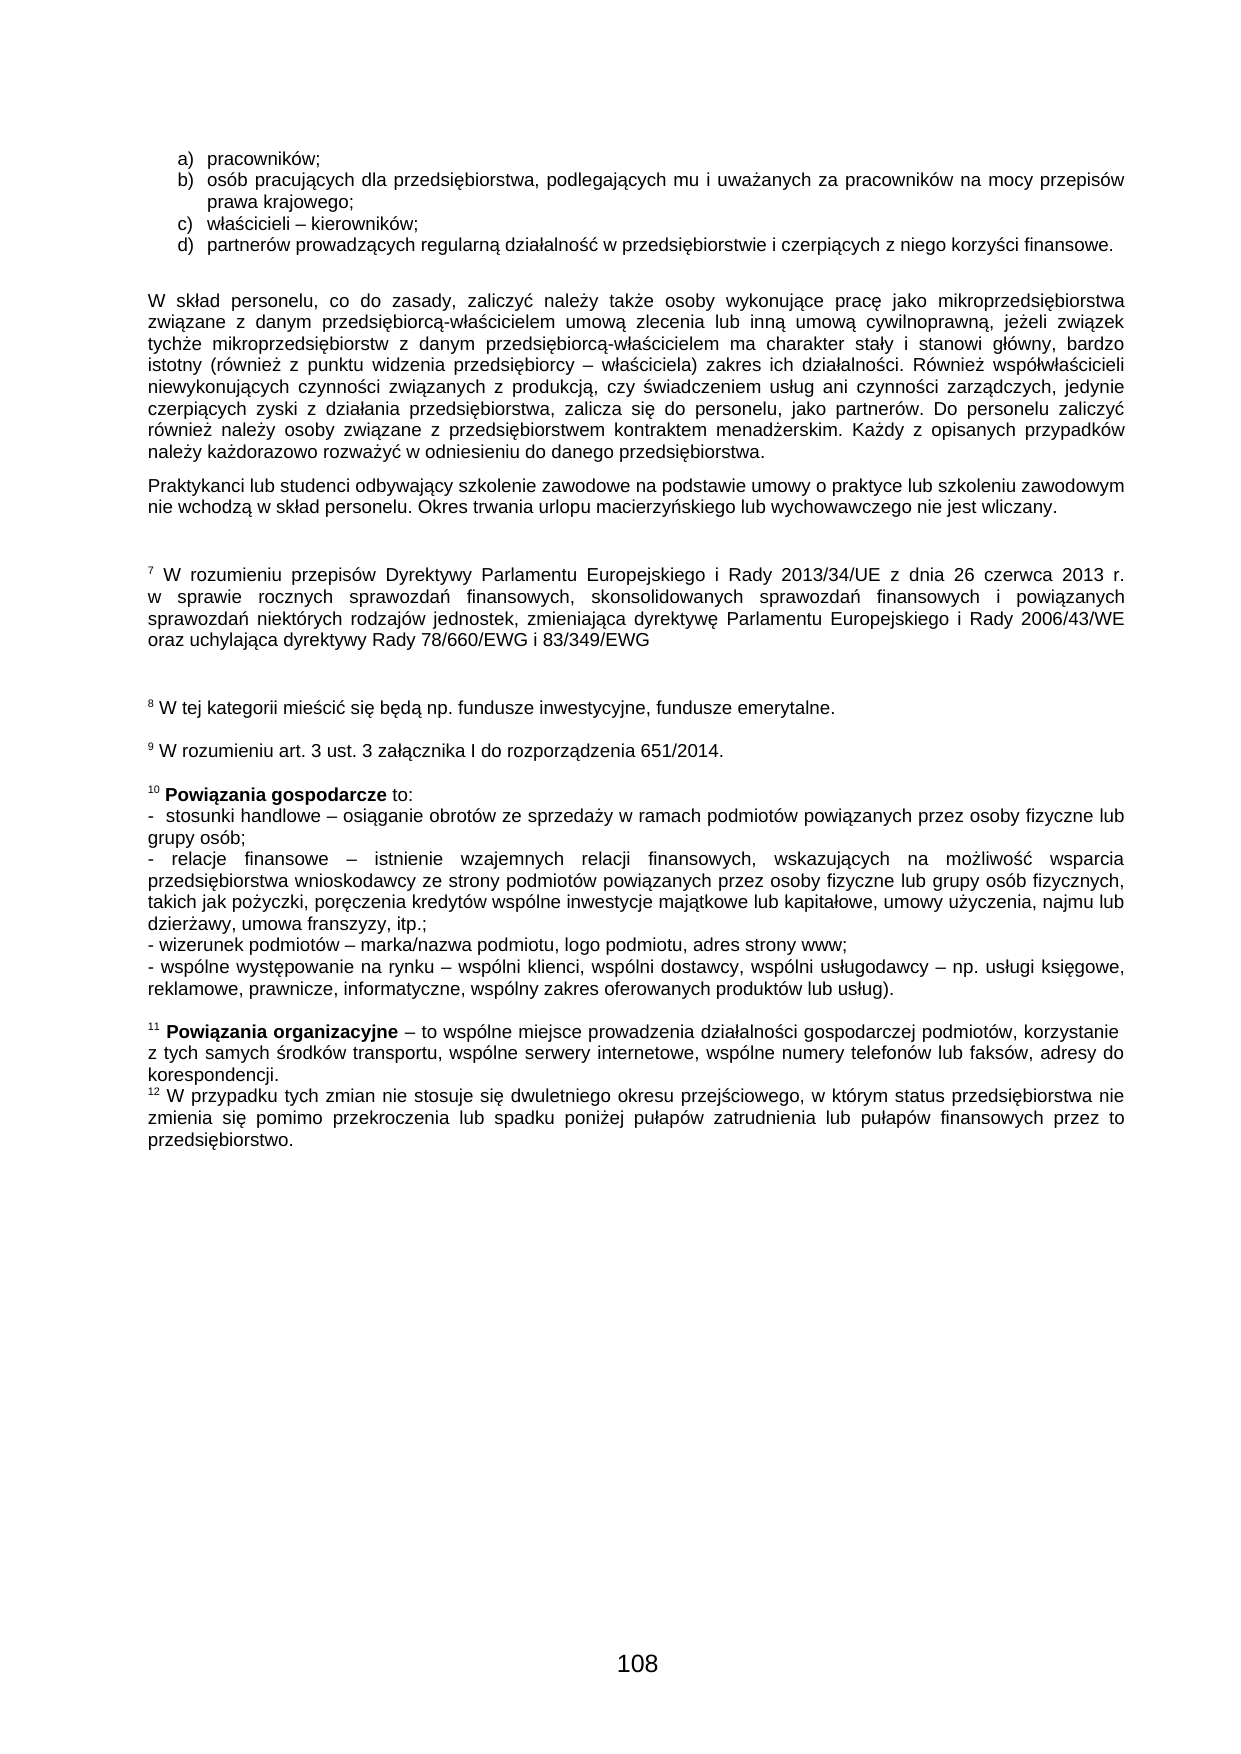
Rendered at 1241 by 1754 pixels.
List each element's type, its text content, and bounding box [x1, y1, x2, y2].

text - wspólne występowanie na rynku – wspólni klienci, wspólni dostawcy, wspólni usługodawcy – np. usługi księgowe, reklamowe, prawnicze, informatyczne, wspólny zakres oferowanych produktów lub usług). [148, 956, 1125, 999]
text W skład personelu, co do zasady, zaliczyć należy także osoby wykonujące pracę jako mikroprzedsiębiorstwa związane z danym przedsiębiorcą-właścicielem umową zlecenia lub inną umową cywilnoprawną, jeżeli związek tychże mikroprzedsiębiorstw z danym przedsiębiorcą-właścicielem ma charakter stały i stanowi główny, bardzo istotny (również z punktu widzenia przedsiębiorcy – właściciela) zakres ich działalności. Również współwłaścicieli niewykonujących czynności związanych z produkcją, czy świadczeniem usług ani czynności zarządczych, jedynie czerpiących zyski z działania przedsiębiorstwa, zalicza się do personelu, jako partnerów. Do personelu zaliczyć również należy osoby związane z przedsiębiorstwem kontraktem menadżerskim. Każdy z opisanych przypadków należy każdorazowo rozważyć w odniesieniu do danego przedsiębiorstwa. [148, 289, 1125, 462]
list partnerów prowadzących regularną działalność w przedsiębiorstwie i czerpiących z niego korzyści finansowe. [177, 234, 1125, 256]
text - stosunki handlowe – osiąganie obrotów ze sprzedaży w ramach podmiotów powiązanych przez osoby fizyczne lub grupy osób; [148, 805, 1125, 848]
text 12 W przypadku tych zmian nie stosuje się dwuletniego okresu przejściowego, w którym status przedsiębiorstwa nie zmienia się pomimo przekroczenia lub spadku poniżej pułapów zatrudnienia lub pułapów finansowych przez to przedsiębiorstwo. [148, 1085, 1125, 1150]
text 10 Powiązania gospodarcze to: [148, 783, 1125, 805]
text - relacje finansowe – istnienie wzajemnych relacji finansowych, wskazujących na możliwość wsparcia przedsiębiorstwa wnioskodawcy ze strony podmiotów powiązanych przez osoby fizyczne lub grupy osób fizycznych, takich jak pożyczki, poręczenia kredytów wspólne inwestycje majątkowe lub kapitałowe, umowy użyczenia, najmu lub dzierżawy, umowa franszyzy, itp.; [148, 848, 1125, 934]
text - wizerunek podmiotów – marka/nazwa podmiotu, logo podmiotu, adres strony www; [148, 934, 1125, 956]
text 7 W rozumieniu przepisów Dyrektywy Parlamentu Europejskiego i Rady 2013/34/UE z dnia 26 czerwca 2013 r. w sprawie rocznych sprawozdań finansowych, skonsolidowanych sprawozdań finansowych i powiązanych sprawozdań niektórych rodzajów jednostek, zmieniająca dyrektywę Parlamentu Europejskiego i Rady 2006/43/WE oraz uchylająca dyrektywy Rady 78/660/EWG i 83/349/EWG [148, 564, 1125, 651]
text Praktykanci lub studenci odbywający szkolenie zawodowe na podstawie umowy o praktyce lub szkoleniu zawodowym nie wchodzą w skład personelu. Okres trwania urlopu macierzyńskiego lub wychowawczego nie jest wliczany. [148, 474, 1125, 518]
list właścicieli – kierowników; [177, 212, 1125, 234]
text 11 Powiązania organizacyjne – to wspólne miejsce prowadzenia działalności gospodarczej podmiotów, korzystanie z tych samych środków transportu, wspólne serwery internetowe, wspólne numery telefonów lub faksów, adresy do korespondencji. [148, 1021, 1125, 1085]
list pracowników; [177, 148, 1125, 169]
text 9 W rozumieniu art. 3 ust. 3 załącznika I do rozporządzenia 651/2014. [148, 740, 1125, 762]
text 8 W tej kategorii mieścić się będą np. fundusze inwestycyjne, fundusze emerytalne. [148, 697, 1125, 719]
list osób pracujących dla przedsiębiorstwa, podlegających mu i uważanych za pracowników na mocy przepisów prawa krajowego; [177, 169, 1125, 212]
